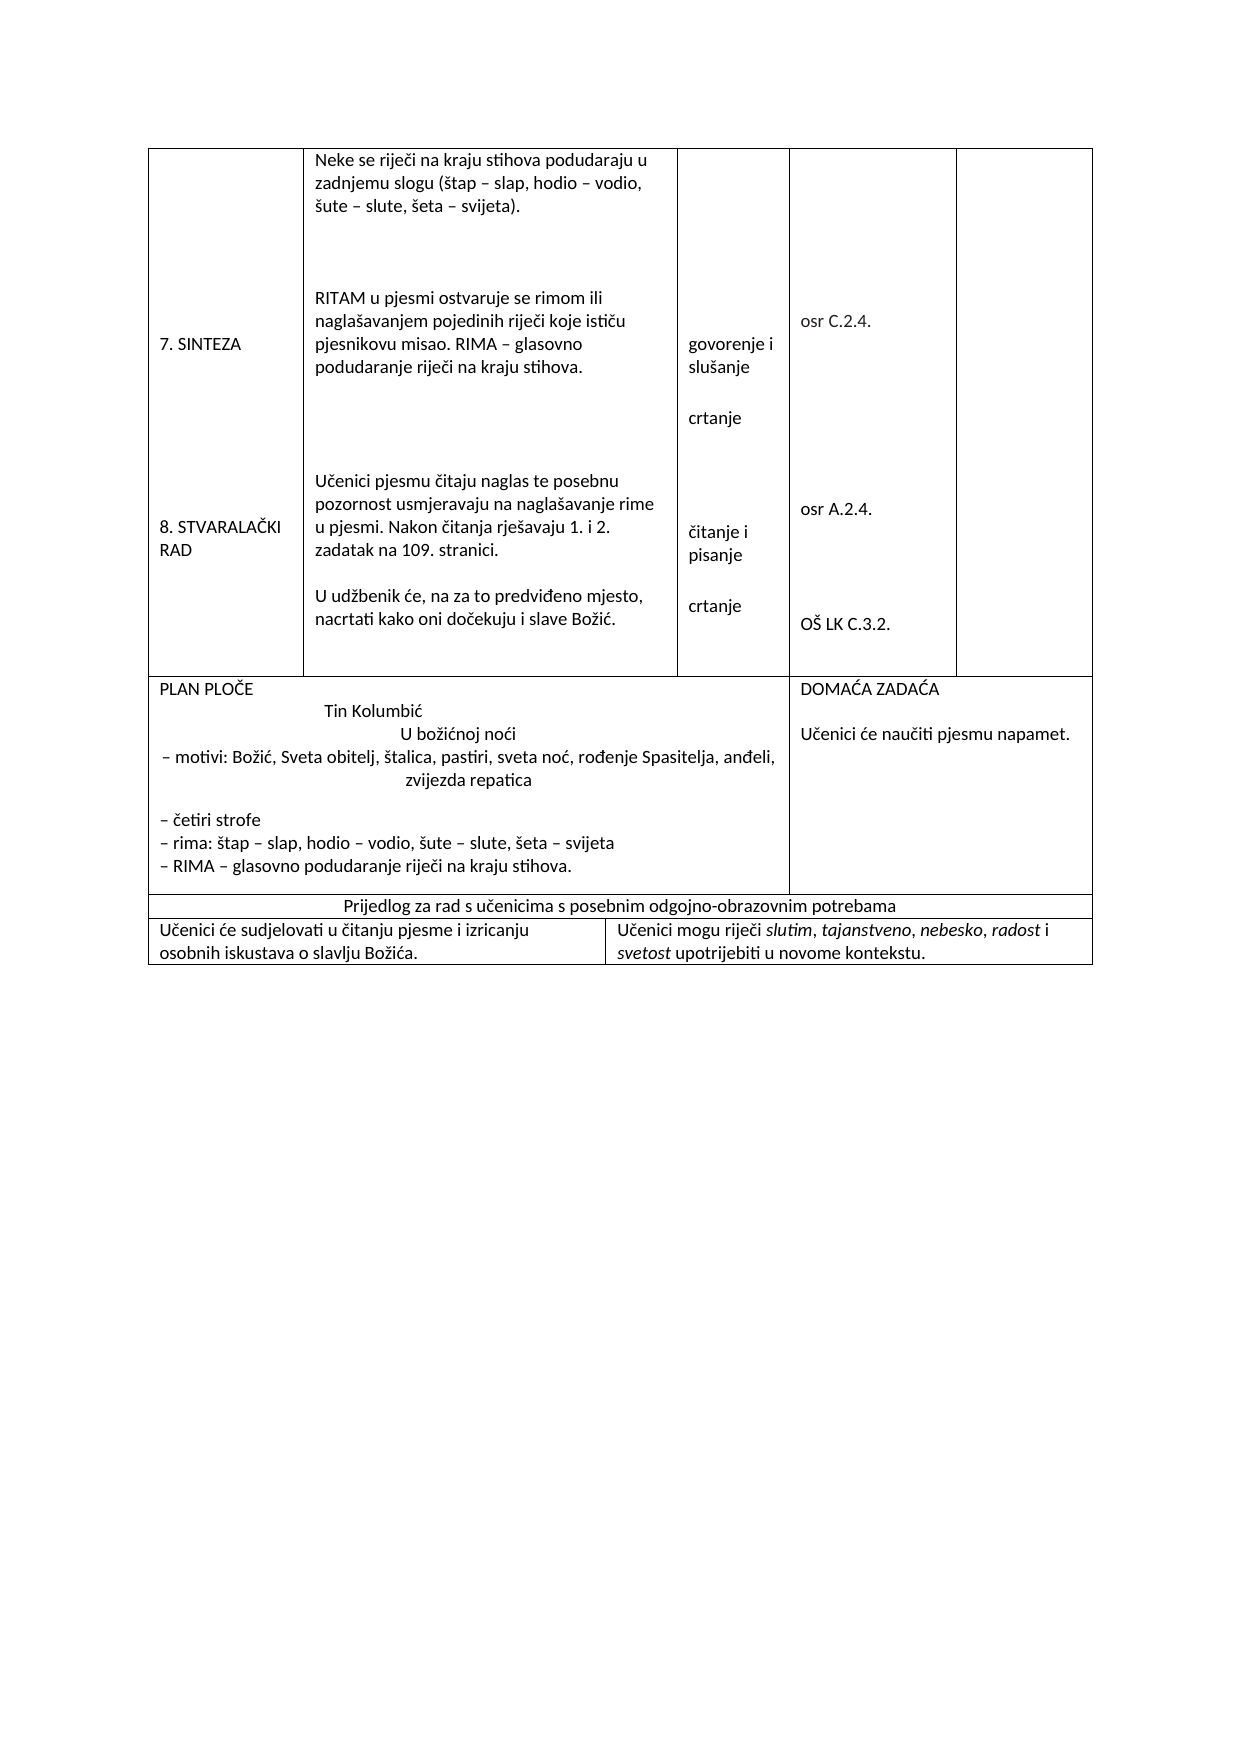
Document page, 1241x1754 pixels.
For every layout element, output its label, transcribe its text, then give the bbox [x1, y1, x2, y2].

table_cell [790, 149, 956, 676]
table_cell DOMAĆA ZADAĆA Učenici će naučiti pjesmu napamet. [790, 677, 1092, 893]
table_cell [678, 149, 789, 676]
table_cell PLAN PLOČE Tin Kolumbić U božićnoj noći – motivi: Božić, Sveta obitelj, štalica, pastiri, sveta noć, rođenje Spasitelja, anđeli, zvijezda repatica – četiri strofe – rima: štap – slap, hodio – vodio, šute – slute, šeta – svijeta – RIMA – glasovno podudaranje riječi na kraju stihova. [149, 677, 789, 893]
table_cell Prijedlog za rad s učenicima s posebnim odgojno-obrazovnim potrebama [149, 895, 1092, 917]
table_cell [304, 149, 677, 676]
table_cell Učenici mogu riječi slutim, tajanstveno, nebesko, radost i svetost upotrijebiti u novome kontekstu. [606, 919, 1092, 964]
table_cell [957, 149, 1092, 676]
table_cell Učenici će sudjelovati u čitanju pjesme i izricanju osobnih iskustava o slavlju Božića. [149, 919, 605, 964]
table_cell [149, 149, 303, 676]
